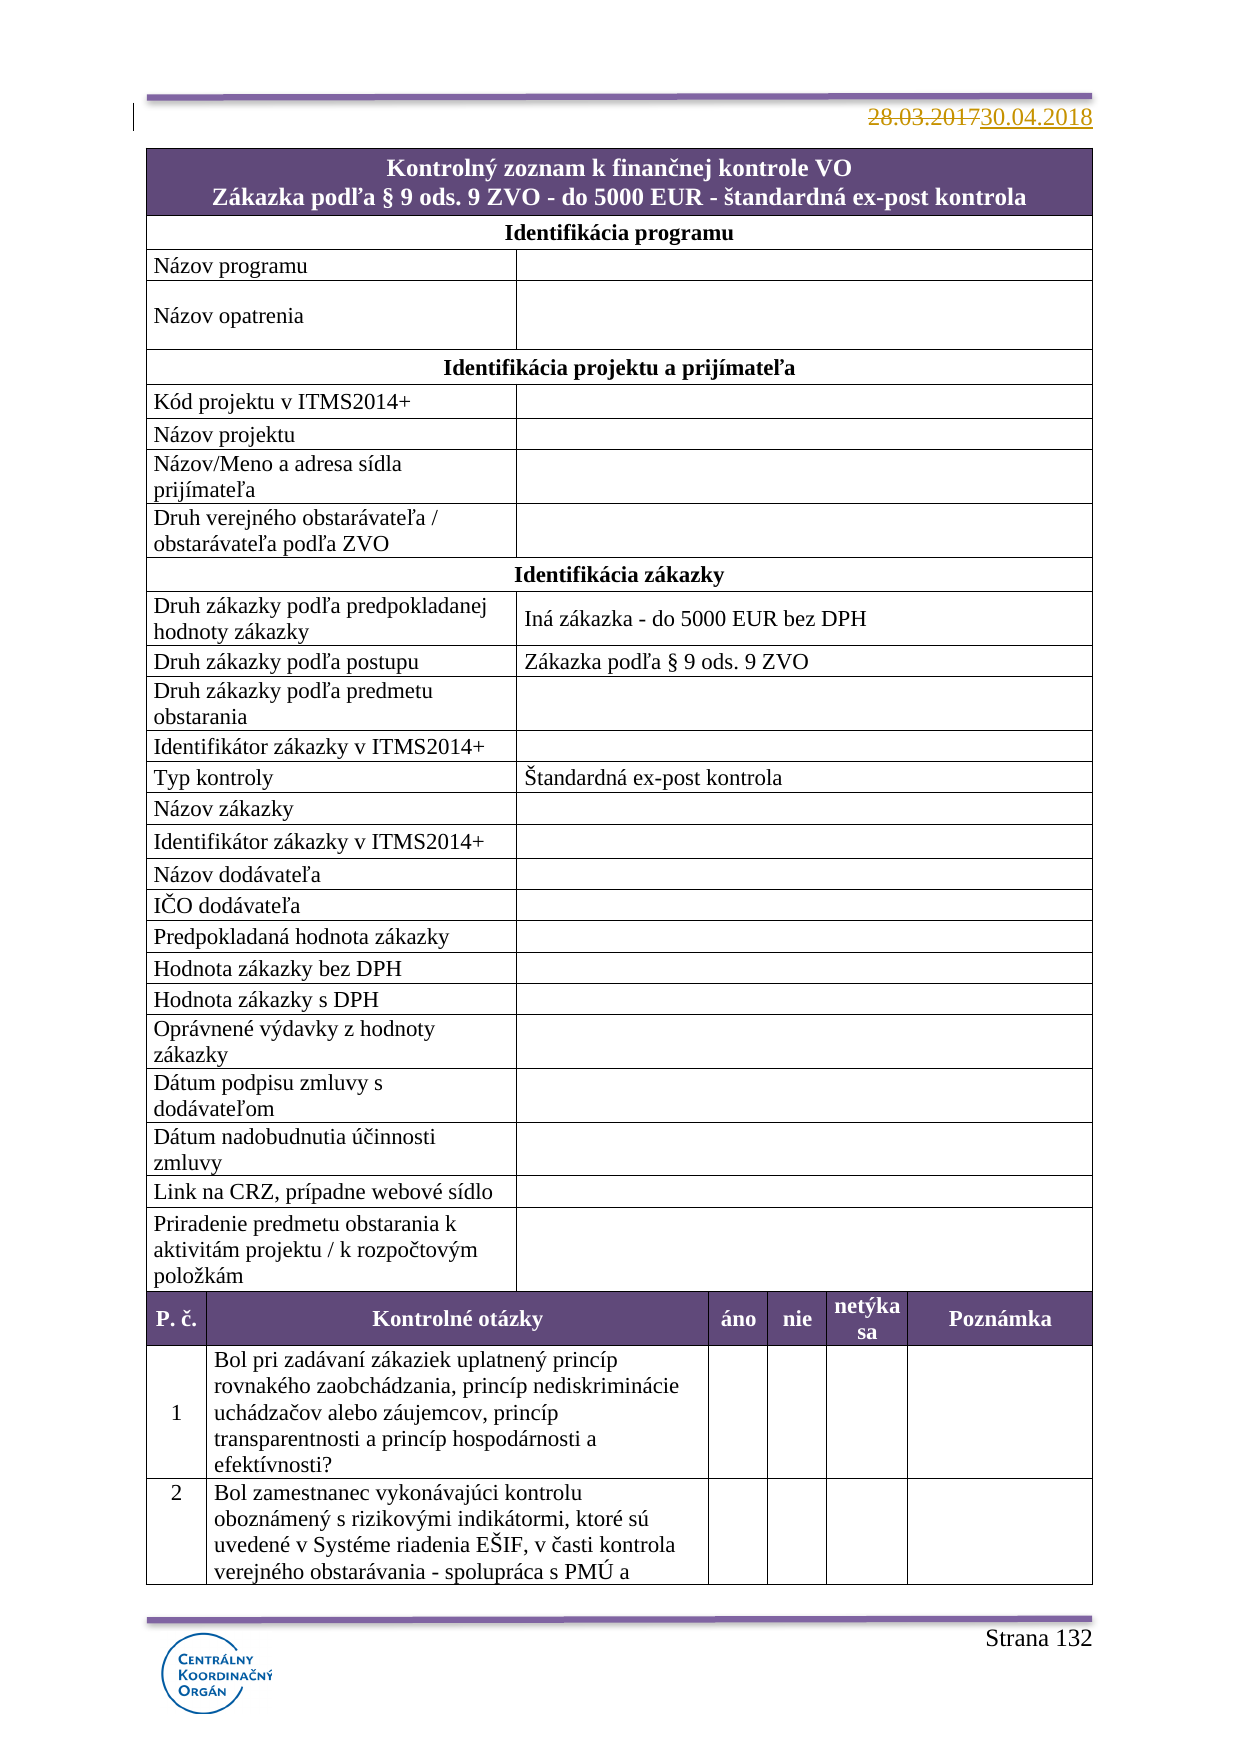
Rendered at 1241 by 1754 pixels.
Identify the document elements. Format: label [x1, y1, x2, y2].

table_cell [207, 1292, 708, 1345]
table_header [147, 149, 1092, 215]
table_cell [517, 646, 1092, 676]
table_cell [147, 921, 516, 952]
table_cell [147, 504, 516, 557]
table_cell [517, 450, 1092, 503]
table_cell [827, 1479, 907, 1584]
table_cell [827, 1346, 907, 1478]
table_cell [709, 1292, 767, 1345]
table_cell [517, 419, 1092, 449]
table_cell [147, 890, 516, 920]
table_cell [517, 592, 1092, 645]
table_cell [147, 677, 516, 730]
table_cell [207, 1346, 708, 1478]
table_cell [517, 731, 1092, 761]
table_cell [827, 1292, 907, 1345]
picture [159, 1631, 272, 1713]
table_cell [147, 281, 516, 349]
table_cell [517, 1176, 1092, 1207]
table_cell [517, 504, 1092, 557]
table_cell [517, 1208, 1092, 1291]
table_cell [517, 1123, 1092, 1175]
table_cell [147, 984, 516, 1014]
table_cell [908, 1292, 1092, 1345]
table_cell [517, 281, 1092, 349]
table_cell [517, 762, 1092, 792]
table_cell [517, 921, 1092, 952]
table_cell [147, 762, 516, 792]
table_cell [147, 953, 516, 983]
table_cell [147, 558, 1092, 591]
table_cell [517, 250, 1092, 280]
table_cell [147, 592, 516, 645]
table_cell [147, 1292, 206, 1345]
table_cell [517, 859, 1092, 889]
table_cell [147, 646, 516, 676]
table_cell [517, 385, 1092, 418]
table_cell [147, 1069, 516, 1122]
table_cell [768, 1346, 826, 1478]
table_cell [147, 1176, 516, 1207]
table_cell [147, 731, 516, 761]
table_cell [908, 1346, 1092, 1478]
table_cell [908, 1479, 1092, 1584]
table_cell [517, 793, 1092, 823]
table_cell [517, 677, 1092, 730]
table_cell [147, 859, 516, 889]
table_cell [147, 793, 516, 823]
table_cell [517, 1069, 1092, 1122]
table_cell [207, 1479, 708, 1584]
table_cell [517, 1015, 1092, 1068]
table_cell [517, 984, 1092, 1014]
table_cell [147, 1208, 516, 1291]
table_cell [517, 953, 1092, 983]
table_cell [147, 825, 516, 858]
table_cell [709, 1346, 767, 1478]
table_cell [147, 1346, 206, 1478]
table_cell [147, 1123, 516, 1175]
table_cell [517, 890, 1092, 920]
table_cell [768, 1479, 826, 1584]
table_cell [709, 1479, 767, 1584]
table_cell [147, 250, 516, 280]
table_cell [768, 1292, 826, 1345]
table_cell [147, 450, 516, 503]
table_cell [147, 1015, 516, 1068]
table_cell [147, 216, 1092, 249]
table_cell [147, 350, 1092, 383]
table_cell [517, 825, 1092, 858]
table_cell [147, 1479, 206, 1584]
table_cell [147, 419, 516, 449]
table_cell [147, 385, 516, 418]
